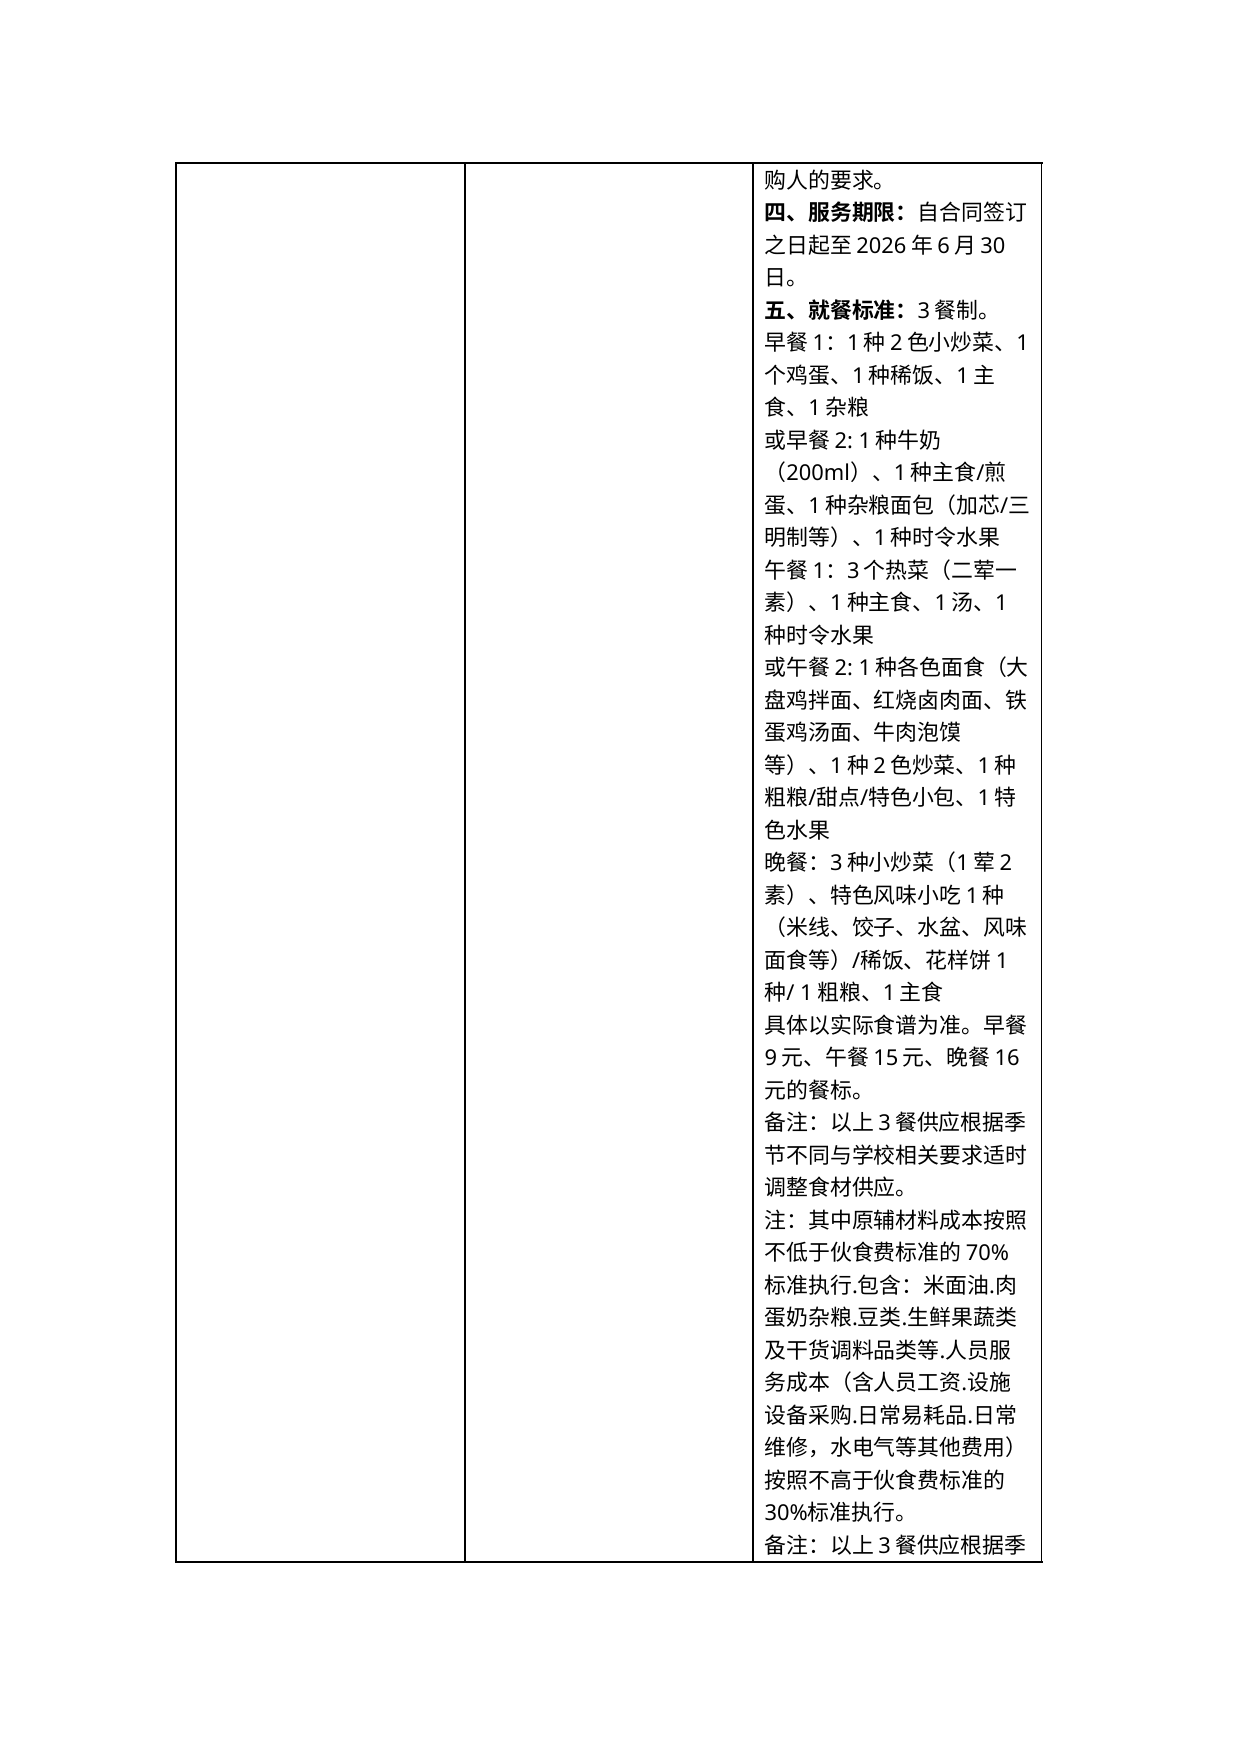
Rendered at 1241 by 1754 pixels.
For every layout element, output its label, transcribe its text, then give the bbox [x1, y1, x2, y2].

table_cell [754, 164, 1041, 1561]
table_cell [466, 164, 752, 1561]
table_cell 1 [177, 164, 464, 1561]
